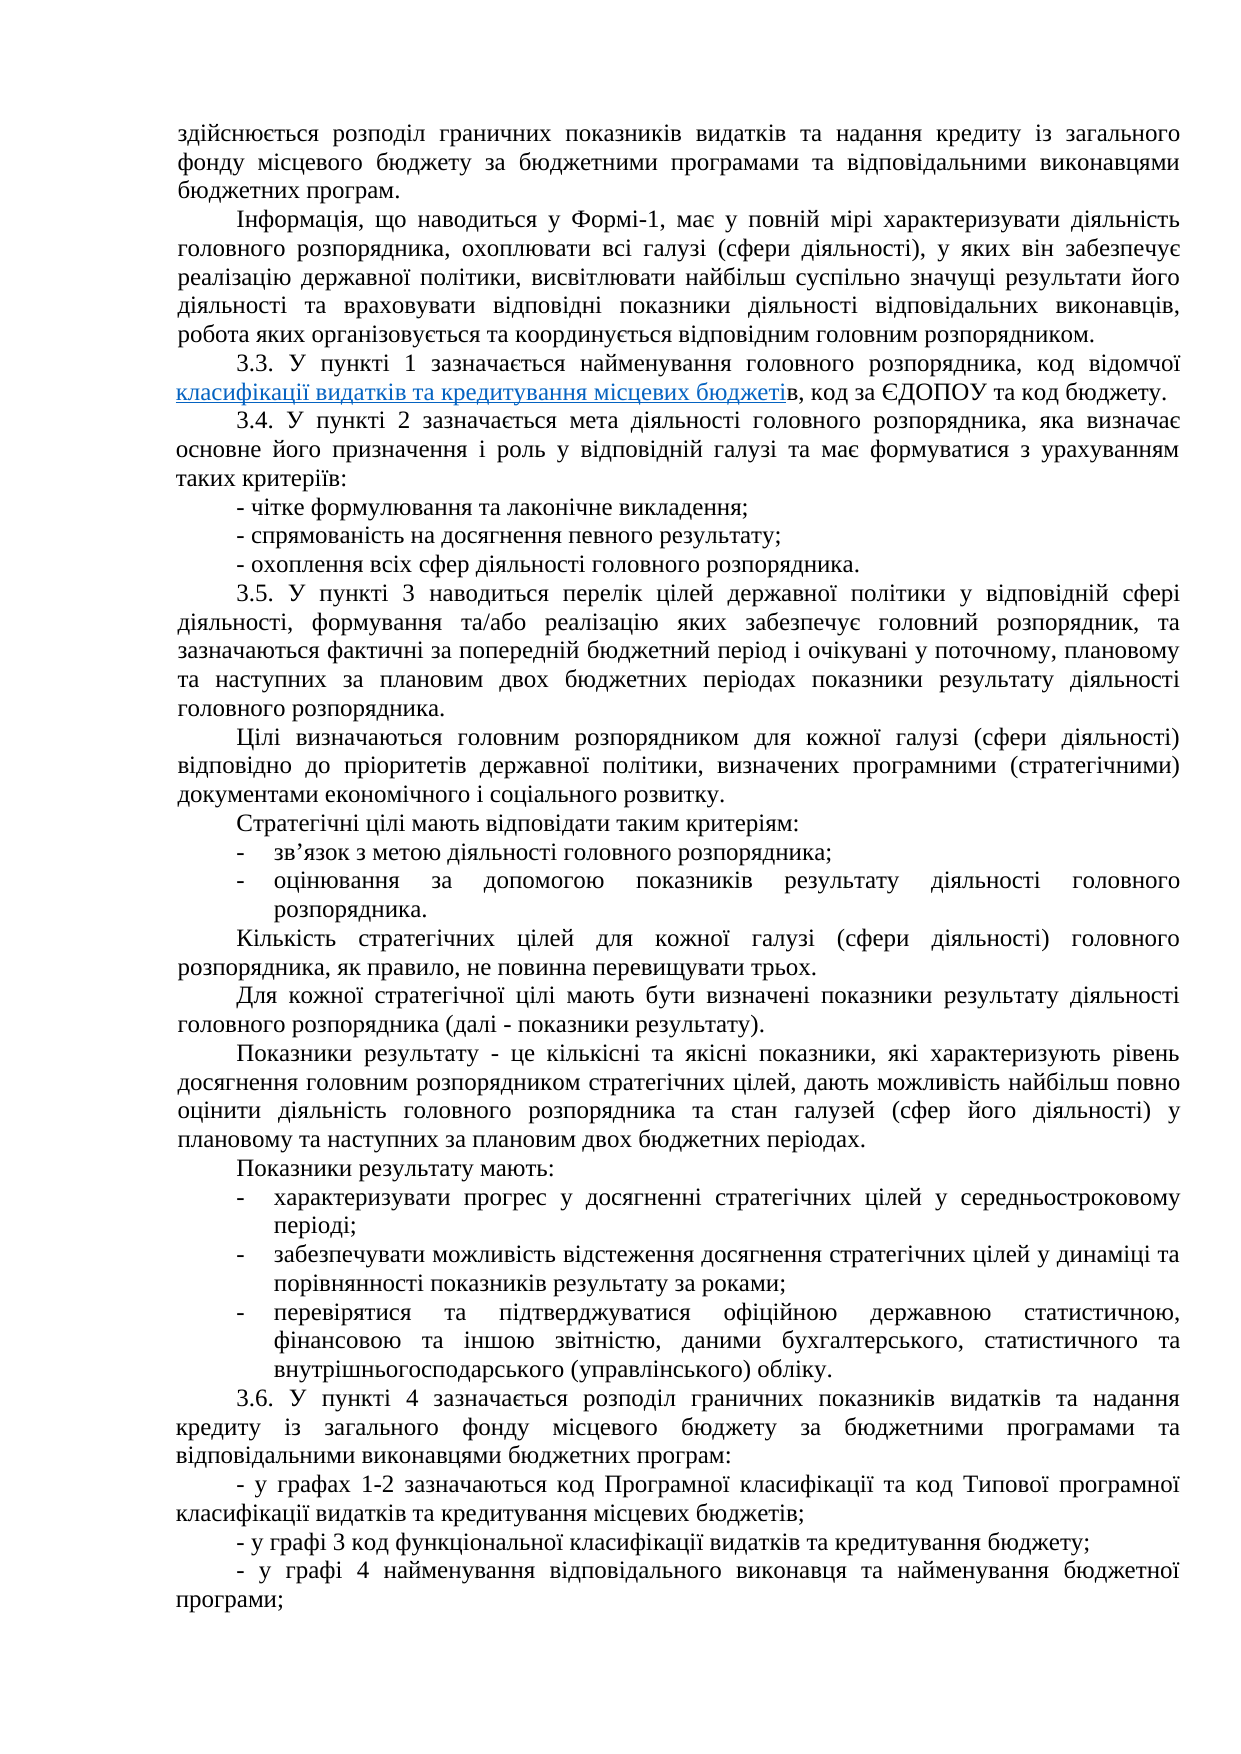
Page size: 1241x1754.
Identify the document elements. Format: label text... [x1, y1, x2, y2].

text - у графі 3 код функціональної класифікації видатків та кредитування бюджету; [176, 1527, 1181, 1556]
text 3.6. У пункті 4 зазначається розподіл граничних показників видатків та надання кредиту із загального фонду місцевого бюджету за бюджетними програмами та відповідальними виконавцями бюджетних програм: [176, 1383, 1181, 1469]
text 3.5. У пункті 3 наводиться перелік цілей державної політики у відповідній сфері діяльності, формування та/або реалізацію яких забезпечує головний розпорядник, та зазначаються фактичні за попередній бюджетний період і очікувані у поточному, плановому та наступних за плановим двох бюджетних періодах показники результату діяльності головного розпорядника. [177, 578, 1181, 722]
text - у графі 4 найменування відповідального виконавця та найменування бюджетної програми; [176, 1556, 1181, 1613]
text Показники результату мають: [177, 1153, 1181, 1182]
text - охоплення всіх сфер діяльності головного розпорядника. [236, 549, 1181, 578]
text 3.3. У пункті 1 зазначається найменування головного розпорядника, код відомчої класифікації видатків та кредитування місцевих бюджетів, код за ЄДОПОУ та код бюджету. [176, 348, 1181, 406]
text Кількість стратегічних цілей для кожної галузі (сфери діяльності) головного розпорядника, як правило, не повинна перевищувати трьох. [177, 923, 1181, 981]
text 3.4. У пункті 2 зазначається мета діяльності головного розпорядника, яка визначає основне його призначення і роль у відповідній галузі та має формуватися з урахуванням таких критеріїв: [176, 406, 1181, 492]
text Показники результату - це кількісні та якісні показники, які характеризують рівень досягнення головним розпорядником стратегічних цілей, дають можливість найбільш повно оцінити діяльність головного розпорядника та стан галузей (сфер його діяльності) у плановому та наступних за плановим двох бюджетних періодах. [177, 1038, 1181, 1153]
text Інформація, що наводиться у Формі-1, має у повній мірі характеризувати діяльність головного розпорядника, охоплювати всі галузі (сфери діяльності), у яких він забезпечує реалізацію державної політики, висвітлювати найбільш суспільно значущі результати його діяльності та враховувати відповідні показники діяльності відповідальних виконавців, робота яких організовується та координується відповідним головним розпорядником. [177, 204, 1181, 348]
list оцінювання за допомогою показників результату діяльності головного розпорядника. [236, 866, 1181, 923]
text Цілі визначаються головним розпорядником для кожної галузі (сфери діяльності) відповідно до пріоритетів державної політики, визначених програмними (стратегічними) документами економічного і соціального розвитку. [177, 722, 1181, 808]
text Для кожної стратегічної цілі мають бути визначені показники результату діяльності головного розпорядника (далі - показники результату). [177, 981, 1181, 1038]
text Стратегічні цілі мають відповідати таким критеріям: [177, 808, 1181, 837]
text - спрямованість на досягнення певного результату; [236, 521, 1181, 549]
list зв’язок з метою діяльності головного розпорядника; [236, 837, 1181, 866]
text - чітке формулювання та лаконічне викладення; [236, 492, 1181, 521]
list забезпечувати можливість відстеження досягнення стратегічних цілей у динаміці та порівнянності показників результату за роками; [236, 1239, 1181, 1297]
list характеризувати прогрес у досягненні стратегічних цілей у середньостроковому періоді; [236, 1182, 1181, 1239]
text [177, 118, 1181, 204]
list перевірятися та підтверджуватися офіційною державною статистичною, фінансовою та іншою звітністю, даними бухгалтерського, статистичного та внутрішньогосподарського (управлінського) обліку. [236, 1297, 1181, 1383]
text - у графах 1-2 зазначаються код Програмної класифікації та код Типової програмної класифікації видатків та кредитування місцевих бюджетів; [176, 1469, 1181, 1527]
